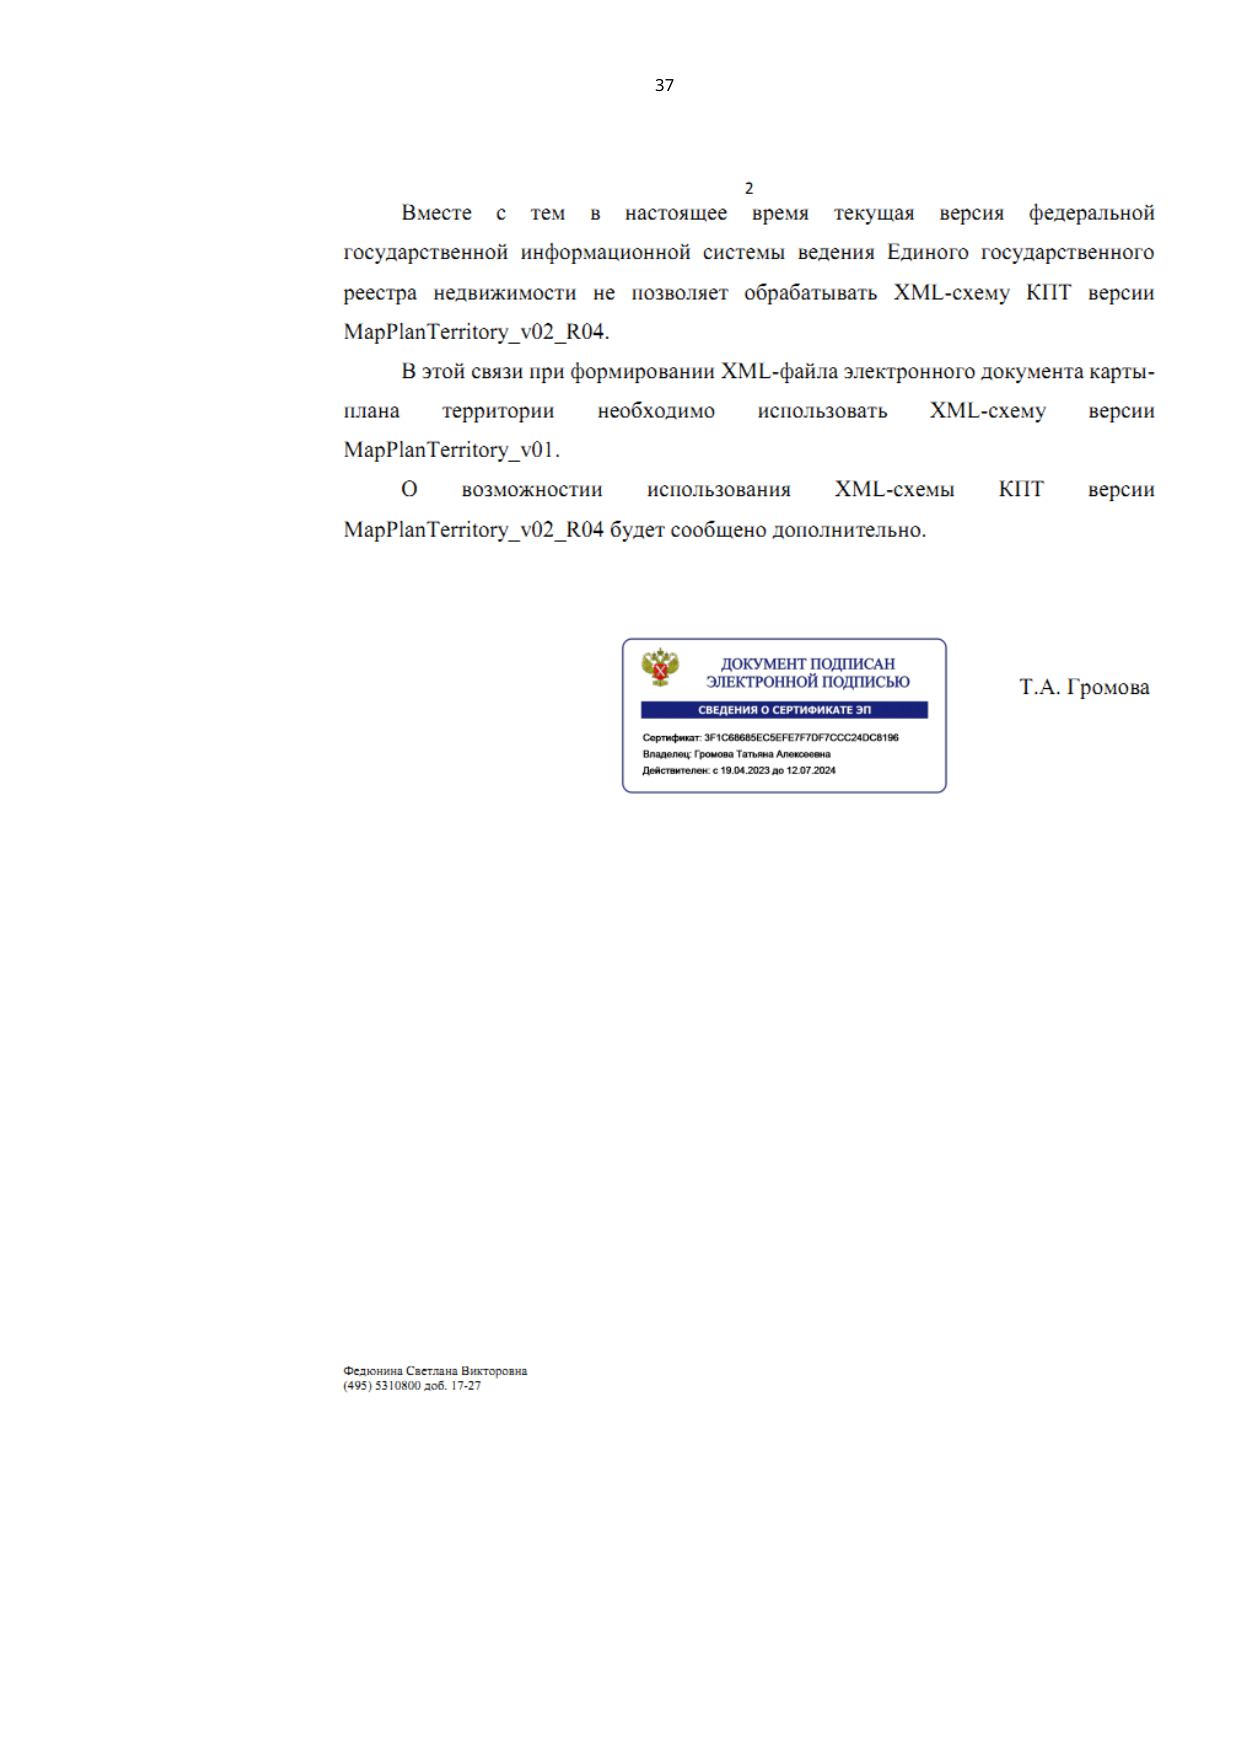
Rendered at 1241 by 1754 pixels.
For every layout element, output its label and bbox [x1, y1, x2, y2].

picture [251, 119, 1225, 1498]
